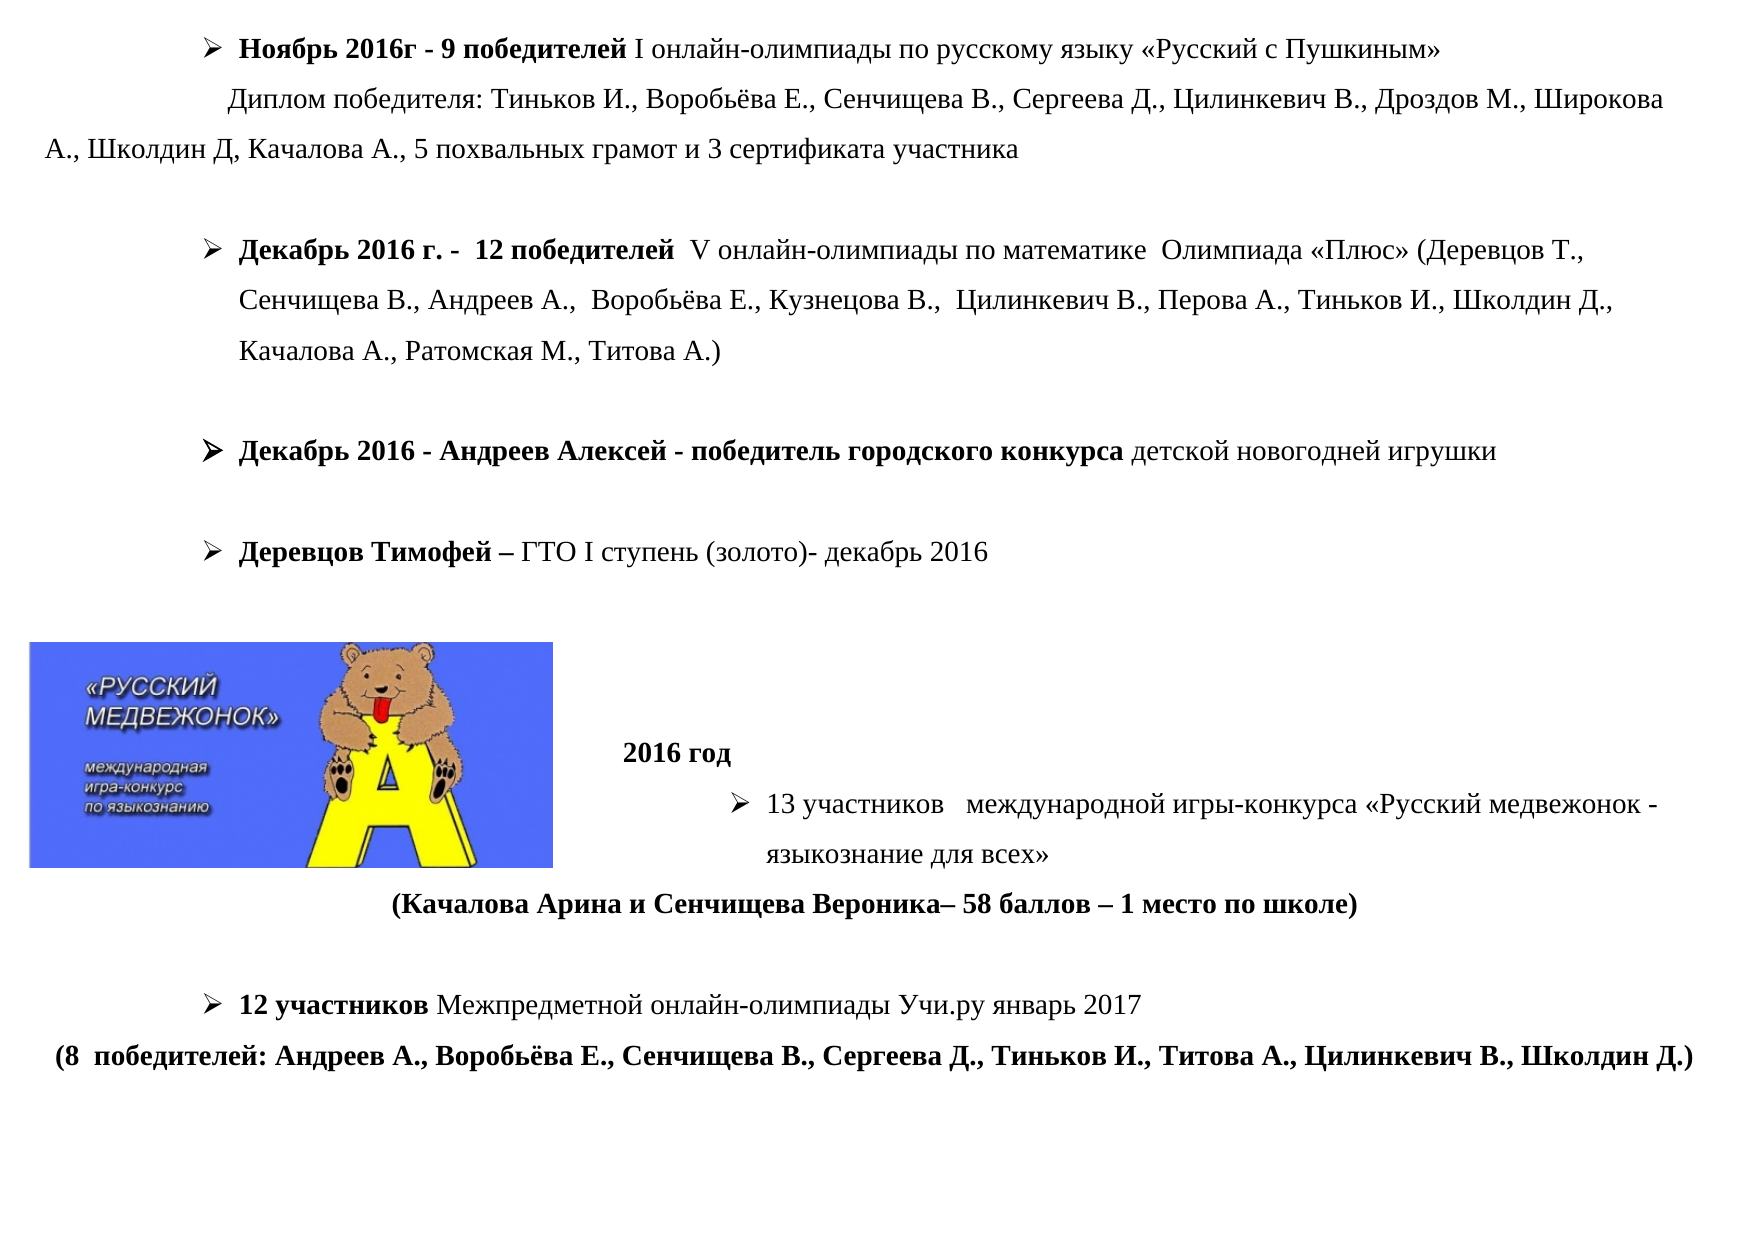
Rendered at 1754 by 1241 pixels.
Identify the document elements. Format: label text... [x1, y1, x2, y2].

text Диплом победителя: Тиньков И., Воробьёва Е., Сенчищева В., Сергеева Д., Цилинкевич В., Дроздов М., Широкова А., Школдин Д, Качалова А., 5 похвальных грамот и 3 сертификата участника [44, 81, 1698, 165]
list 12 участников Межпредметной онлайн-олимпиады Учи.ру январь 2017 [201, 987, 1698, 1021]
list Ноябрь 2016г - 9 победителей I онлайн-олимпиады по русскому языку «Русский с Пушкиным» [201, 31, 1698, 64]
picture [27, 642, 552, 867]
text (Качалова Арина и Сенчищева Вероника– 58 баллов – 1 место по школе) [44, 887, 1698, 920]
list Декабрь 2016 г. - 12 победителей V онлайн-олимпиады по математике Олимпиада «Плюс» (Деревцов Т., Сенчищева В., Андреев А., Воробьёва Е., Кузнецова В., Цилинкевич В., Перова А., Тиньков И., Школдин Д., Качалова А., Ратомская М., Титова А.) [201, 232, 1698, 366]
text 2016 год [552, 736, 1698, 769]
list Деревцов Тимофей – ГТО I ступень (золото)- декабрь 2016 [201, 534, 1698, 568]
text (8 победителей: Андреев А., Воробьёва Е., Сенчищева В., Сергеева Д., Тиньков И., Титова А., Цилинкевич В., Школдин Д.) [44, 1038, 1698, 1071]
list Декабрь 2016 - Андреев Алексей - победитель городского конкурса детской новогодней игрушки [201, 433, 1698, 467]
list 13 участников международной игры-конкурса «Русский медвежонок - языкознание для всех» [201, 786, 1698, 870]
